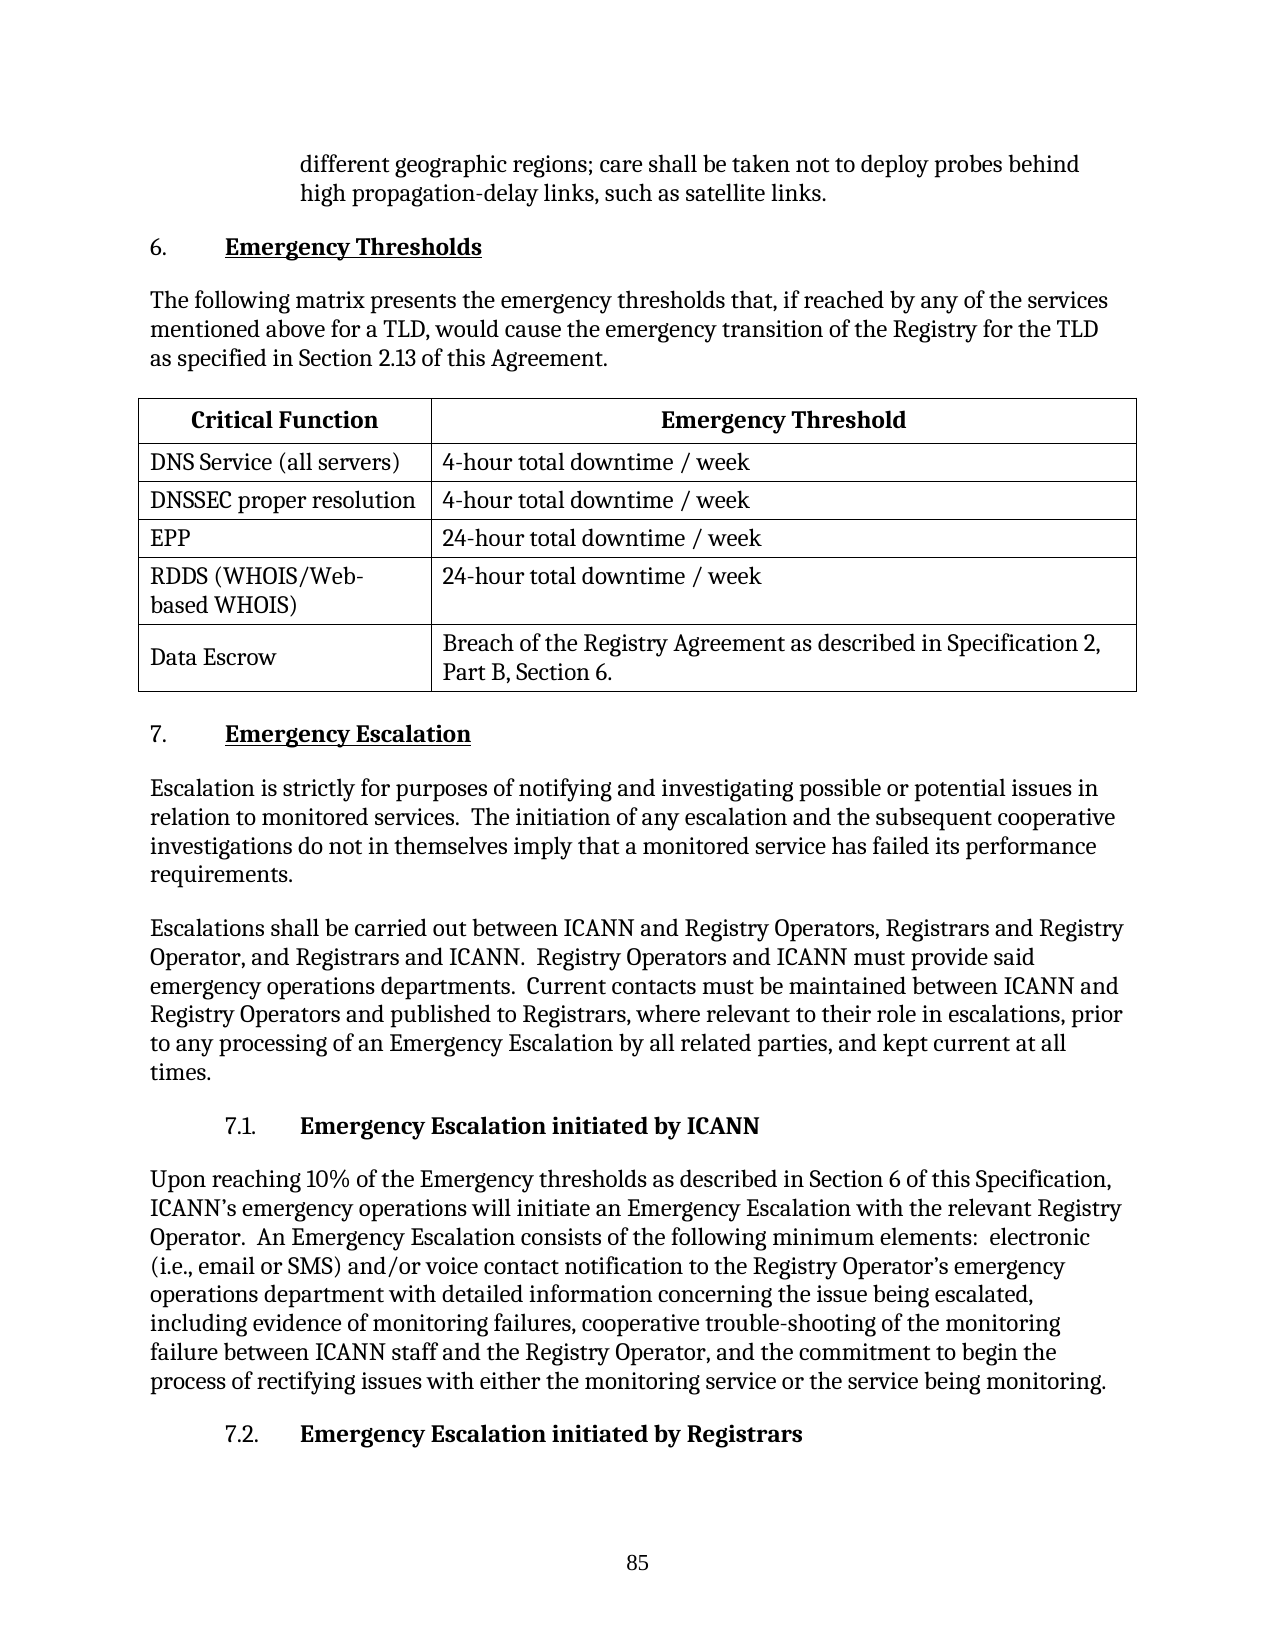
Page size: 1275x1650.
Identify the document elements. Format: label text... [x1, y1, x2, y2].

text The following matrix presents the emergency thresholds that, if reached by any of the services mentioned above for a TLD, would cause the emergency transition of the Registry for the TLD as specified in Section 2.13 of this Agreement. [150, 286, 1125, 372]
table_cell RDDS (WHOIS/Web-based WHOIS) [139, 558, 431, 624]
text Escalations shall be carried out between ICANN and Registry Operators, Registrars and Registry Operator, and Registrars and ICANN. Registry Operators and ICANN must provide said emergency operations departments. Current contacts must be maintained between ICANN and Registry Operators and published to Registrars, where relevant to their role in escalations, prior to any processing of an Emergency Escalation by all related parties, and kept current at all times. [150, 914, 1125, 1087]
table_cell 4-hour total downtime / week [432, 444, 1136, 481]
table_cell Data Escrow [139, 625, 431, 691]
table_cell EPP [139, 520, 431, 557]
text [225, 150, 1125, 207]
text Upon reaching 10% of the Emergency thresholds as described in Section 6 of this Specification, ICANN’s emergency operations will initiate an Emergency Escalation with the relevant Registry Operator. An Emergency Escalation consists of the following minimum elements: electronic (i.e., email or SMS) and/or voice contact notification to the Registry Operator’s emergency operations department with detailed information concerning the issue being escalated, including evidence of monitoring failures, cooperative trouble-shooting of the monitoring failure between ICANN staff and the Registry Operator, and the commitment to begin the process of rectifying issues with either the monitoring service or the service being monitoring. [150, 1165, 1125, 1395]
table_cell Breach of the Registry Agreement as described in Specification 2, Part B, Section 6. [432, 625, 1136, 691]
table_cell 24-hour total downtime / week [432, 558, 1136, 624]
table_header Emergency Threshold [432, 399, 1136, 442]
text Emergency Thresholds [150, 232, 1125, 261]
table_cell DNSSEC proper resolution [139, 482, 431, 519]
table_cell DNS Service (all servers) [139, 444, 431, 481]
table_cell 24-hour total downtime / week [432, 520, 1136, 557]
text Emergency Escalation [150, 720, 1125, 749]
text Escalation is strictly for purposes of notifying and investigating possible or potential issues in relation to monitored services. The initiation of any escalation and the subsequent cooperative investigations do not in themselves imply that a monitored service has failed its performance requirements. [150, 774, 1125, 889]
text Emergency Escalation initiated by ICANN [225, 1112, 1125, 1140]
table_cell 4-hour total downtime / week [432, 482, 1136, 519]
text Emergency Escalation initiated by Registrars [225, 1420, 1125, 1449]
table_header Critical Function [139, 399, 431, 442]
